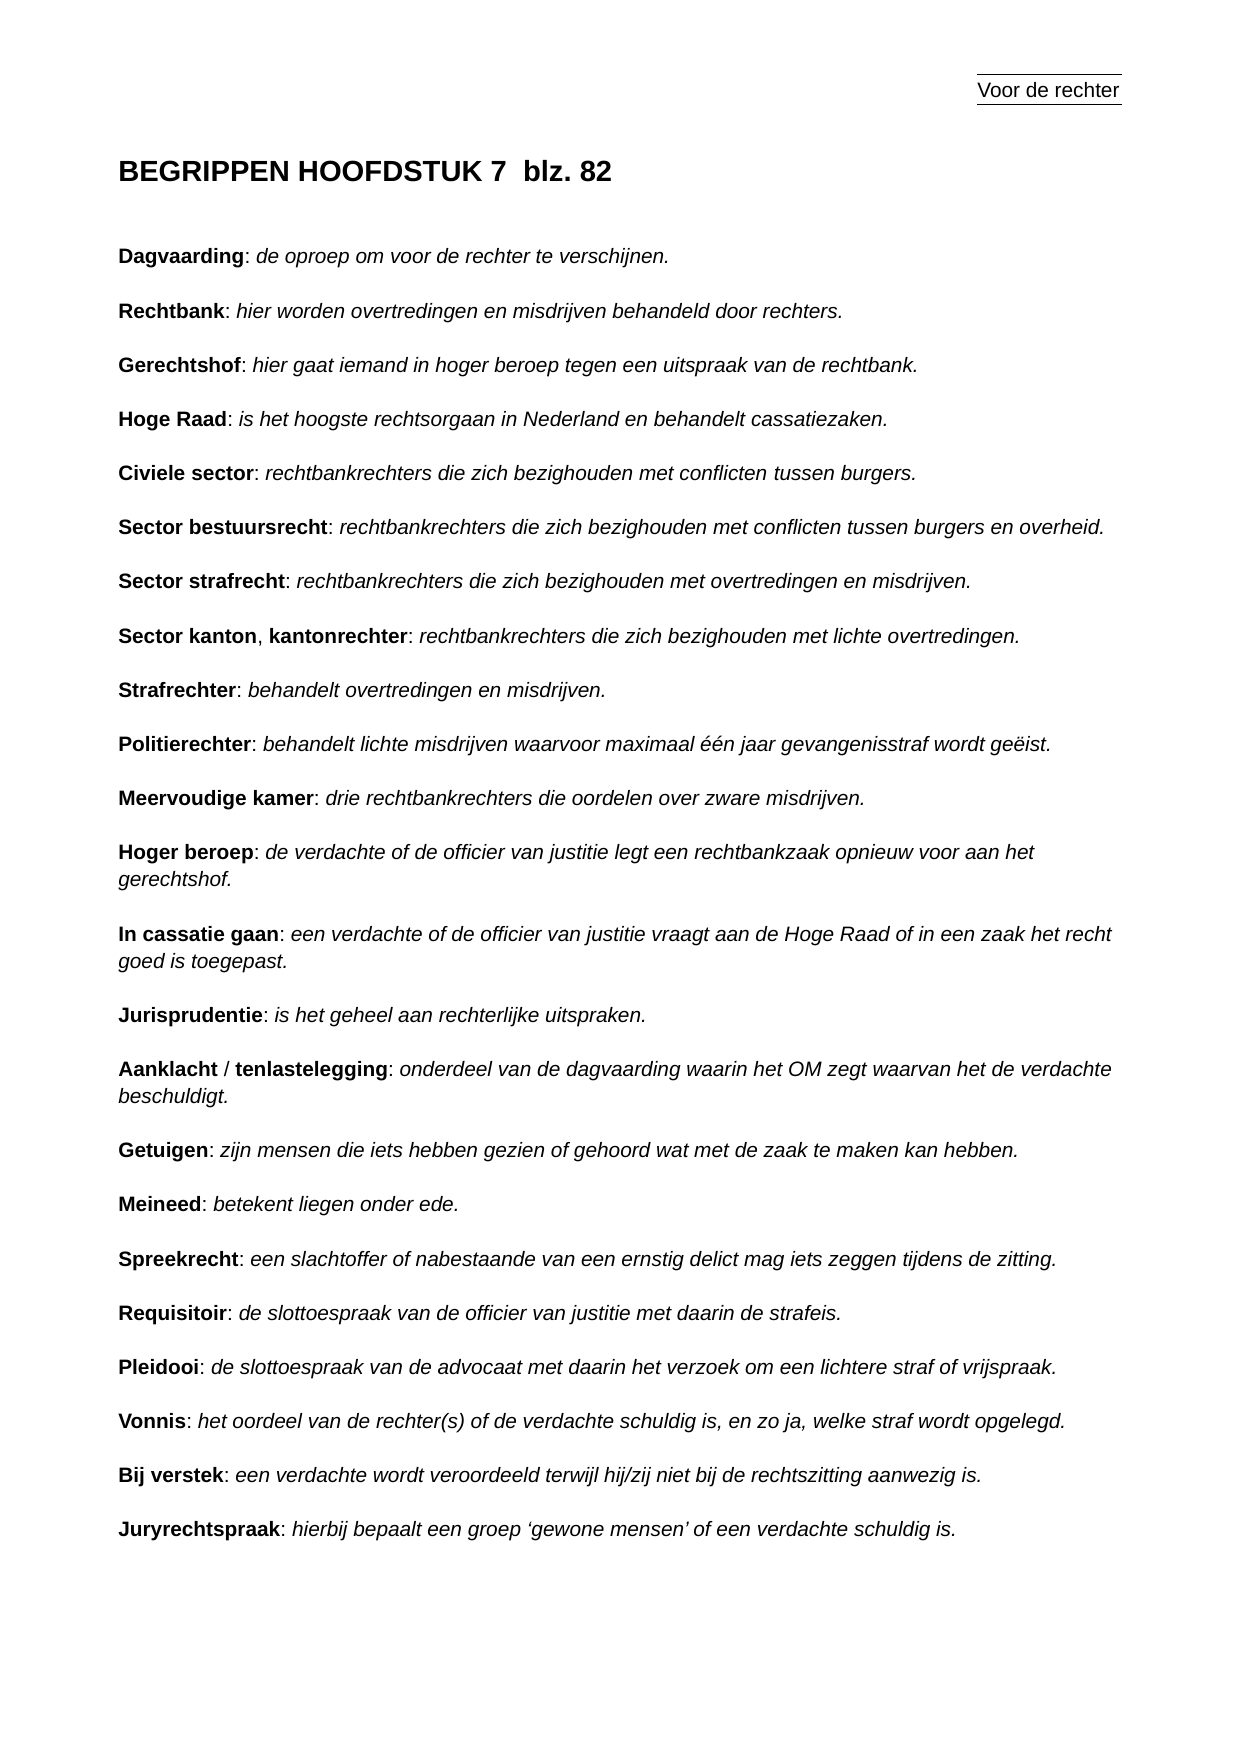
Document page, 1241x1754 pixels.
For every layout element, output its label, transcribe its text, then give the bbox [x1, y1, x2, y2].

text Pleidooi: de slottoespraak van de advocaat met daarin het verzoek om een lichtere straf of vrijspraak. [118, 1352, 1122, 1379]
text Jurisprudentie: is het geheel aan rechterlijke uitspraken. [118, 999, 1122, 1027]
text Requisitoir: de slottoespraak van de officier van justitie met daarin de strafeis. [118, 1297, 1122, 1324]
text Strafrechter: behandelt overtredingen en misdrijven. [118, 674, 1122, 702]
text In cassatie gaan: een verdachte of de officier van justitie vraagt aan de Hoge Raad of in een zaak het recht goed is toegepast. [118, 918, 1122, 972]
text Dagvaarding: de oproep om voor de rechter te verschijnen. [118, 241, 1122, 268]
text Sector kanton, kantonrechter: rechtbankrechters die zich bezighouden met lichte overtredingen. [118, 620, 1122, 647]
text Aanklacht / tenlastelegging: onderdeel van de dagvaarding waarin het OM zegt waarvan het de verdachte beschuldigt. [118, 1054, 1122, 1108]
text Gerechtshof: hier gaat iemand in hoger beroep tegen een uitspraak van de rechtbank. [118, 349, 1122, 377]
text Bij verstek: een verdachte wordt veroordeeld terwijl hij/zij niet bij de rechtszitting aanwezig is. [118, 1460, 1122, 1487]
subtitle BEGRIPPEN HOOFDSTUK 7 blz. 82 [118, 153, 1078, 187]
text Rechtbank: hier worden overtredingen en misdrijven behandeld door rechters. [118, 295, 1122, 322]
text Sector strafrecht: rechtbankrechters die zich bezighouden met overtredingen en misdrijven. [118, 566, 1122, 593]
text Meervoudige kamer: drie rechtbankrechters die oordelen over zware misdrijven. [118, 783, 1122, 810]
text Civiele sector: rechtbankrechters die zich bezighouden met conflicten tussen burgers. [118, 458, 1122, 485]
text Hoger beroep: de verdachte of de officier van justitie legt een rechtbankzaak opnieuw voor aan het gerechtshof. [118, 837, 1122, 891]
text Hoge Raad: is het hoogste rechtsorgaan in Nederland en behandelt cassatiezaken. [118, 404, 1122, 431]
text Sector bestuursrecht: rechtbankrechters die zich bezighouden met conflicten tussen burgers en overheid. [118, 512, 1122, 539]
text Spreekrecht: een slachtoffer of nabestaande van een ernstig delict mag iets zeggen tijdens de zitting. [118, 1243, 1122, 1270]
text Politierechter: behandelt lichte misdrijven waarvoor maximaal één jaar gevangenisstraf wordt geëist. [118, 729, 1122, 756]
text Getuigen: zijn mensen die iets hebben gezien of gehoord wat met de zaak te maken kan hebben. [118, 1135, 1122, 1162]
text Vonnis: het oordeel van de rechter(s) of de verdachte schuldig is, en zo ja, welke straf wordt opgelegd. [118, 1406, 1122, 1433]
text Meineed: betekent liegen onder ede. [118, 1189, 1122, 1216]
text Juryrechtspraak: hierbij bepaalt een groep ‘gewone mensen’ of een verdachte schuldig is. [118, 1514, 1122, 1541]
